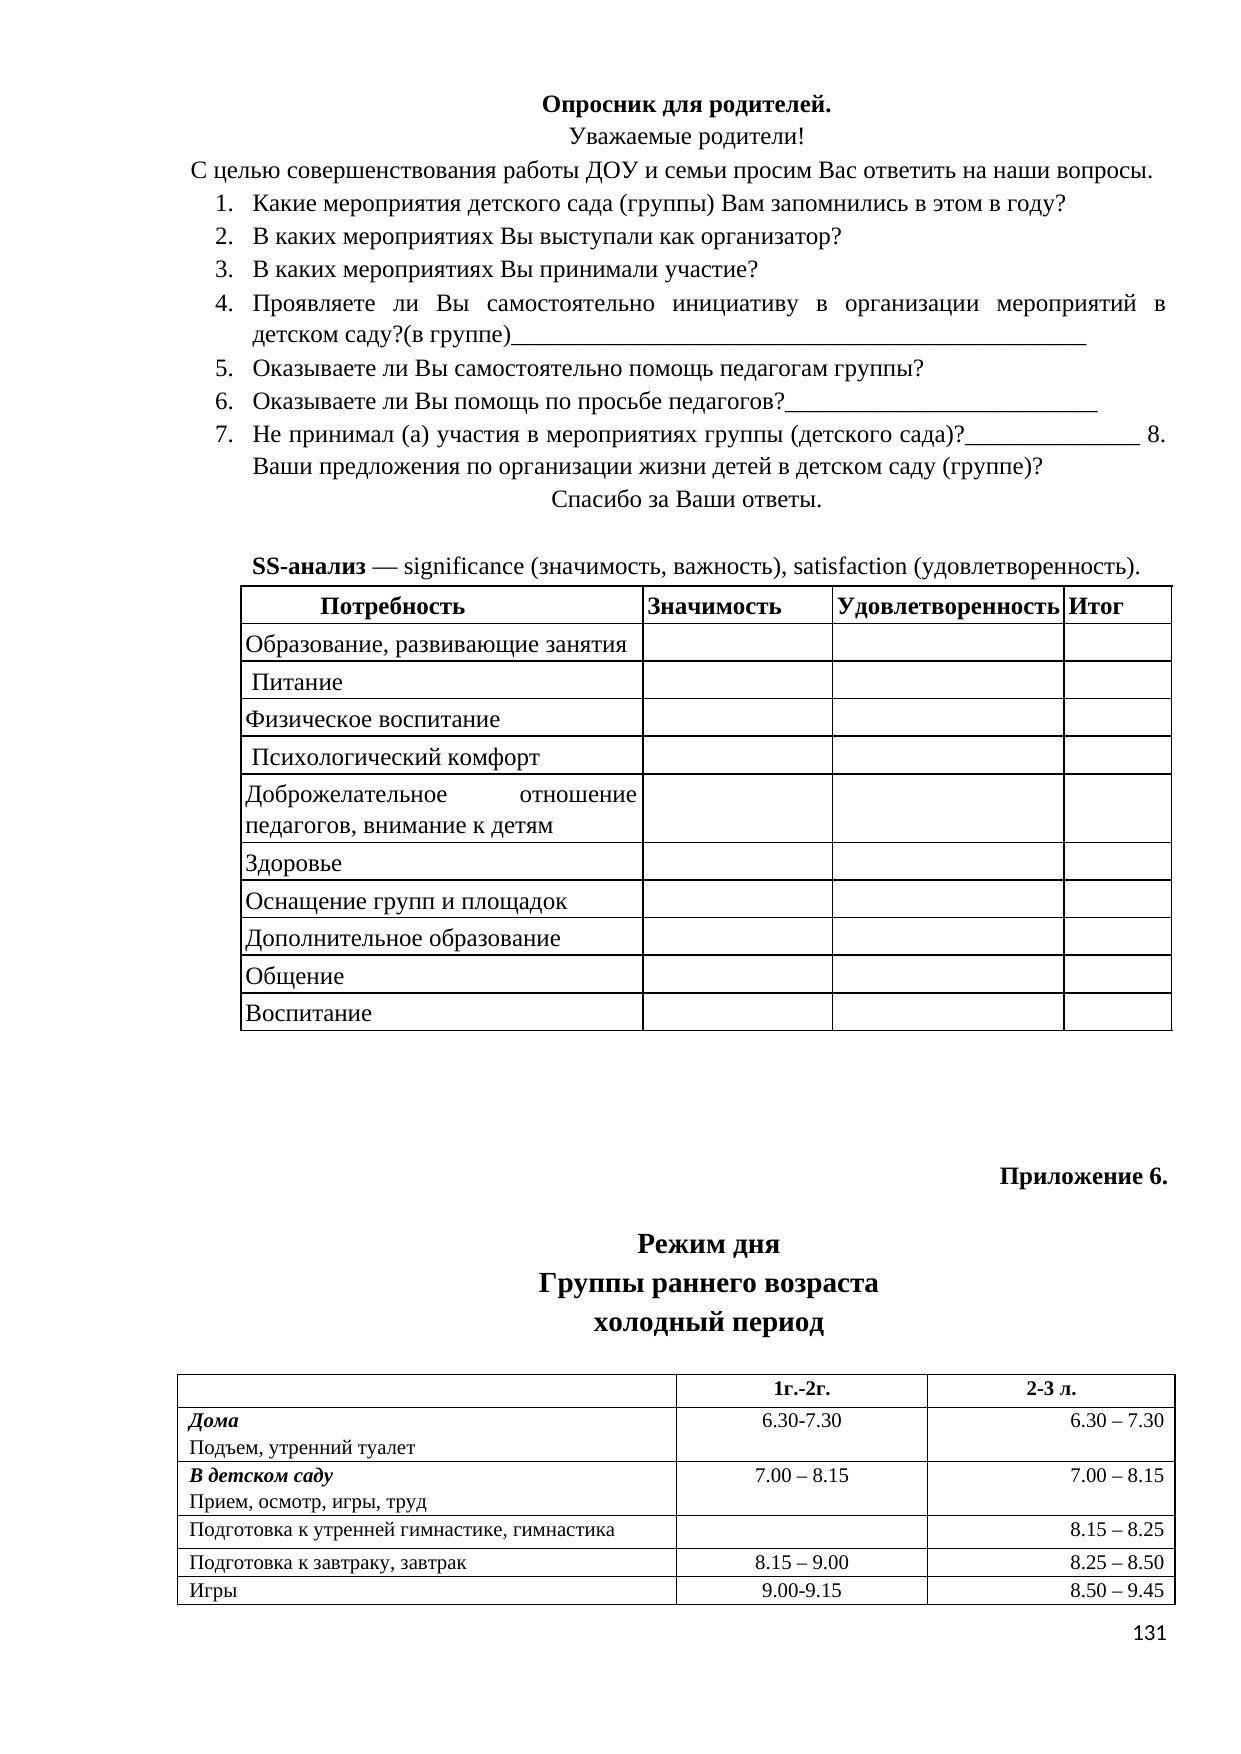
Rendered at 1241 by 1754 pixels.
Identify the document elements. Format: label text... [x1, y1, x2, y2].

table_cell 8.50 – 9.45 [928, 1577, 1174, 1604]
list Не принимал (а) участия в мероприятиях группы (детского сада)?______________ 8. Ваши предложения по организации жизни детей в детском саду (группе)? [215, 419, 1167, 480]
table_header Значимость [644, 587, 832, 622]
text Группы раннего возраста холодный период [539, 1265, 1017, 1337]
list Проявляете ли Вы самостоятельно инициативу в организации мероприятий в детском саду?(в группе)______________________________________________ [215, 288, 1167, 348]
table_cell [1065, 624, 1171, 660]
text Спасибо за Ваши ответы. [244, 484, 1129, 513]
text Опросник для родителей. [244, 89, 1129, 117]
table_cell [644, 881, 832, 917]
list Какие мероприятия детского сада (группы) Вам запомнились в этом в году? [215, 188, 1167, 217]
table_cell Общение [242, 956, 642, 992]
text Режим дня [244, 1226, 1173, 1259]
table_cell Подготовка к завтраку, завтрак [178, 1549, 676, 1576]
table_cell [1065, 956, 1171, 992]
table_cell [833, 775, 1063, 842]
table_cell Психологический комфорт [242, 737, 642, 773]
table_cell Дома Подъем, утренний туалет [178, 1408, 676, 1461]
table_cell Физическое воспитание [242, 699, 642, 735]
table_cell [677, 1516, 927, 1548]
table_cell 7.00 – 8.15 [928, 1462, 1174, 1515]
table_header 1г.-2г. [677, 1375, 927, 1407]
table_cell Здоровье [242, 843, 642, 879]
table_header Итог [1065, 587, 1171, 622]
table_cell [644, 918, 832, 954]
table_cell 8.15 – 9.00 [677, 1549, 927, 1576]
table_cell [1065, 699, 1171, 735]
table_cell [833, 918, 1063, 954]
table_cell Воспитание [242, 994, 642, 1029]
table_cell [1065, 662, 1171, 698]
table_cell [833, 699, 1063, 735]
table_cell [833, 737, 1063, 773]
table_cell [644, 662, 832, 698]
table_cell [644, 699, 832, 735]
list В каких мероприятиях Вы выступали как организатор? [215, 221, 1167, 250]
table_cell Игры [178, 1577, 676, 1604]
table_cell [644, 737, 832, 773]
table_header [178, 1375, 676, 1407]
list В каких мероприятиях Вы принимали участие? [215, 254, 1167, 283]
table_cell 9.00-9.15 [677, 1577, 927, 1604]
table_cell Доброжелательное отношение педагогов, внимание к детям [242, 775, 642, 842]
list Оказываете ли Вы помощь по просьбе педагогов?_________________________ [215, 386, 1167, 415]
list Оказываете ли Вы самостоятельно помощь педагогам группы? [215, 353, 1167, 382]
table_cell Дополнительное образование [242, 918, 642, 954]
table_cell [833, 994, 1063, 1029]
table_cell [1065, 775, 1171, 842]
text Уважаемые родители! [244, 121, 1129, 150]
text С целью совершенствования работы ДОУ и семьи просим Вас ответить на наши вопросы. [190, 155, 1167, 183]
table_cell 8.15 – 8.25 [928, 1516, 1174, 1548]
table_cell [833, 881, 1063, 917]
table_cell Оснащение групп и площадок [242, 881, 642, 917]
table_cell [644, 624, 832, 660]
table_cell [833, 843, 1063, 879]
table_header Удовлетворенность [833, 587, 1063, 622]
table_cell [644, 775, 832, 842]
table_cell Питание [242, 662, 642, 698]
table_cell [833, 624, 1063, 660]
table_cell [1065, 881, 1171, 917]
table_cell Подготовка к утренней гимнастике, гимнастика [178, 1516, 676, 1548]
table_cell [644, 843, 832, 879]
table_cell [1065, 737, 1171, 773]
table_header 2-3 л. [928, 1375, 1174, 1407]
table_cell В детском саду Прием, осмотр, игры, труд [178, 1462, 676, 1515]
table_cell 7.00 – 8.15 [677, 1462, 927, 1515]
text Приложение 6. [133, 1161, 1168, 1189]
table_cell 6.30-7.30 [677, 1408, 927, 1461]
table_cell [1065, 843, 1171, 879]
table_cell [833, 956, 1063, 992]
table_cell 6.30 – 7.30 [928, 1408, 1174, 1461]
table_cell [644, 994, 832, 1029]
table_cell [1065, 994, 1171, 1029]
table_cell [644, 956, 832, 992]
table_cell Образование, развивающие занятия [242, 624, 642, 660]
table_cell [833, 662, 1063, 698]
table_header Потребность [242, 587, 642, 622]
table_cell [1065, 918, 1171, 954]
text SS-анализ — significance (значимость, важность), satisfaction (удовлетворенность). [133, 551, 1141, 580]
table_cell 8.25 – 8.50 [928, 1549, 1174, 1576]
